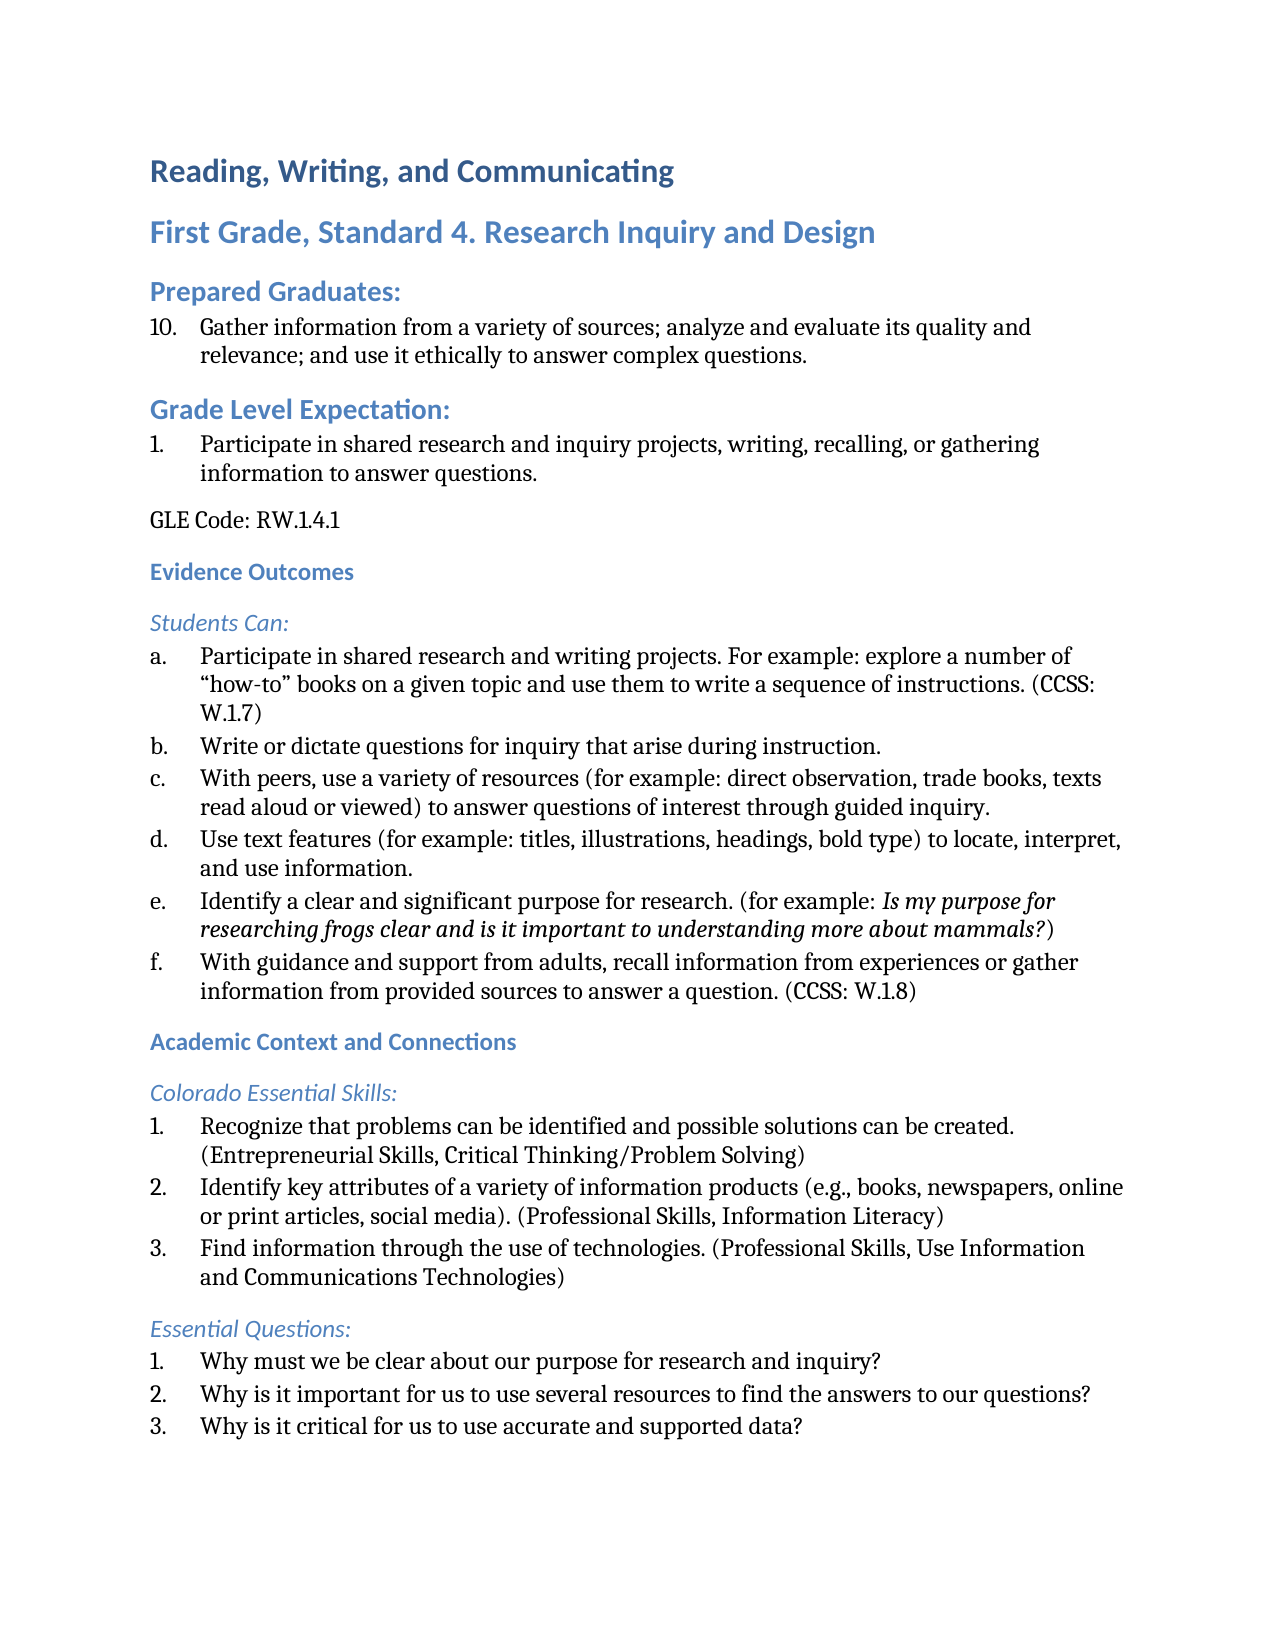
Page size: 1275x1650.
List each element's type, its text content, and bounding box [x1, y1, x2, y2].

text GLE Code: RW.1.4.1 [150, 506, 1125, 535]
list With peers, use a variety of resources (for example: direct observation, trade books, texts read aloud or viewed) to answer questions of interest through guided inquiry. [150, 764, 1125, 822]
list Participate in shared research and inquiry projects, writing, recalling, or gathering information to answer questions. [150, 430, 1125, 488]
list Identify key attributes of a variety of information products (e.g., books, newspapers, online or print articles, social media). (Professional Skills, Information Literacy) [150, 1173, 1125, 1231]
list Use text features (for example: titles, illustrations, headings, bold type) to locate, interpret, and use information. [150, 825, 1125, 883]
subtitle Prepared Graduates: [150, 273, 1125, 309]
list Gather information from a variety of sources; analyze and evaluate its quality and relevance; and use it ethically to answer complex questions. [150, 312, 1125, 370]
subtitle Students Can: [150, 607, 1125, 638]
list Why must we be clear about our purpose for research and inquiry? [150, 1347, 1125, 1376]
subtitle Grade Level Expectation: [150, 391, 1125, 426]
list With guidance and support from adults, recall information from experiences or gather information from provided sources to answer a question. (CCSS: W.1.8) [150, 948, 1125, 1005]
subtitle First Grade, Standard 4. Research Inquiry and Design [150, 212, 1125, 252]
list Why is it critical for us to use accurate and supported data? [150, 1412, 1125, 1441]
subtitle Academic Context and Connections [150, 1026, 1125, 1057]
list Recognize that problems can be identified and possible solutions can be created. (Entrepreneurial Skills, Critical Thinking/Problem Solving) [150, 1112, 1125, 1169]
subtitle Reading, Writing, and Communicating [150, 150, 1125, 191]
subtitle Essential Questions: [150, 1313, 1125, 1343]
list Write or dictate questions for inquiry that arise during instruction. [150, 732, 1125, 760]
subtitle Colorado Essential Skills: [150, 1078, 1125, 1108]
list Find information through the use of technologies. (Professional Skills, Use Information and Communications Technologies) [150, 1234, 1125, 1292]
list Participate in shared research and writing projects. For example: explore a number of “how-to” books on a given topic and use them to write a sequence of instructions. (CCSS: W.1.7) [150, 642, 1125, 728]
list Why is it important for us to use several resources to find the answers to our questions? [150, 1379, 1125, 1408]
list Identify a clear and significant purpose for research. (for example: Is my purpose for researching frogs clear and is it important to understanding more about mammals?) [150, 887, 1125, 944]
subtitle Evidence Outcomes [150, 556, 1125, 587]
